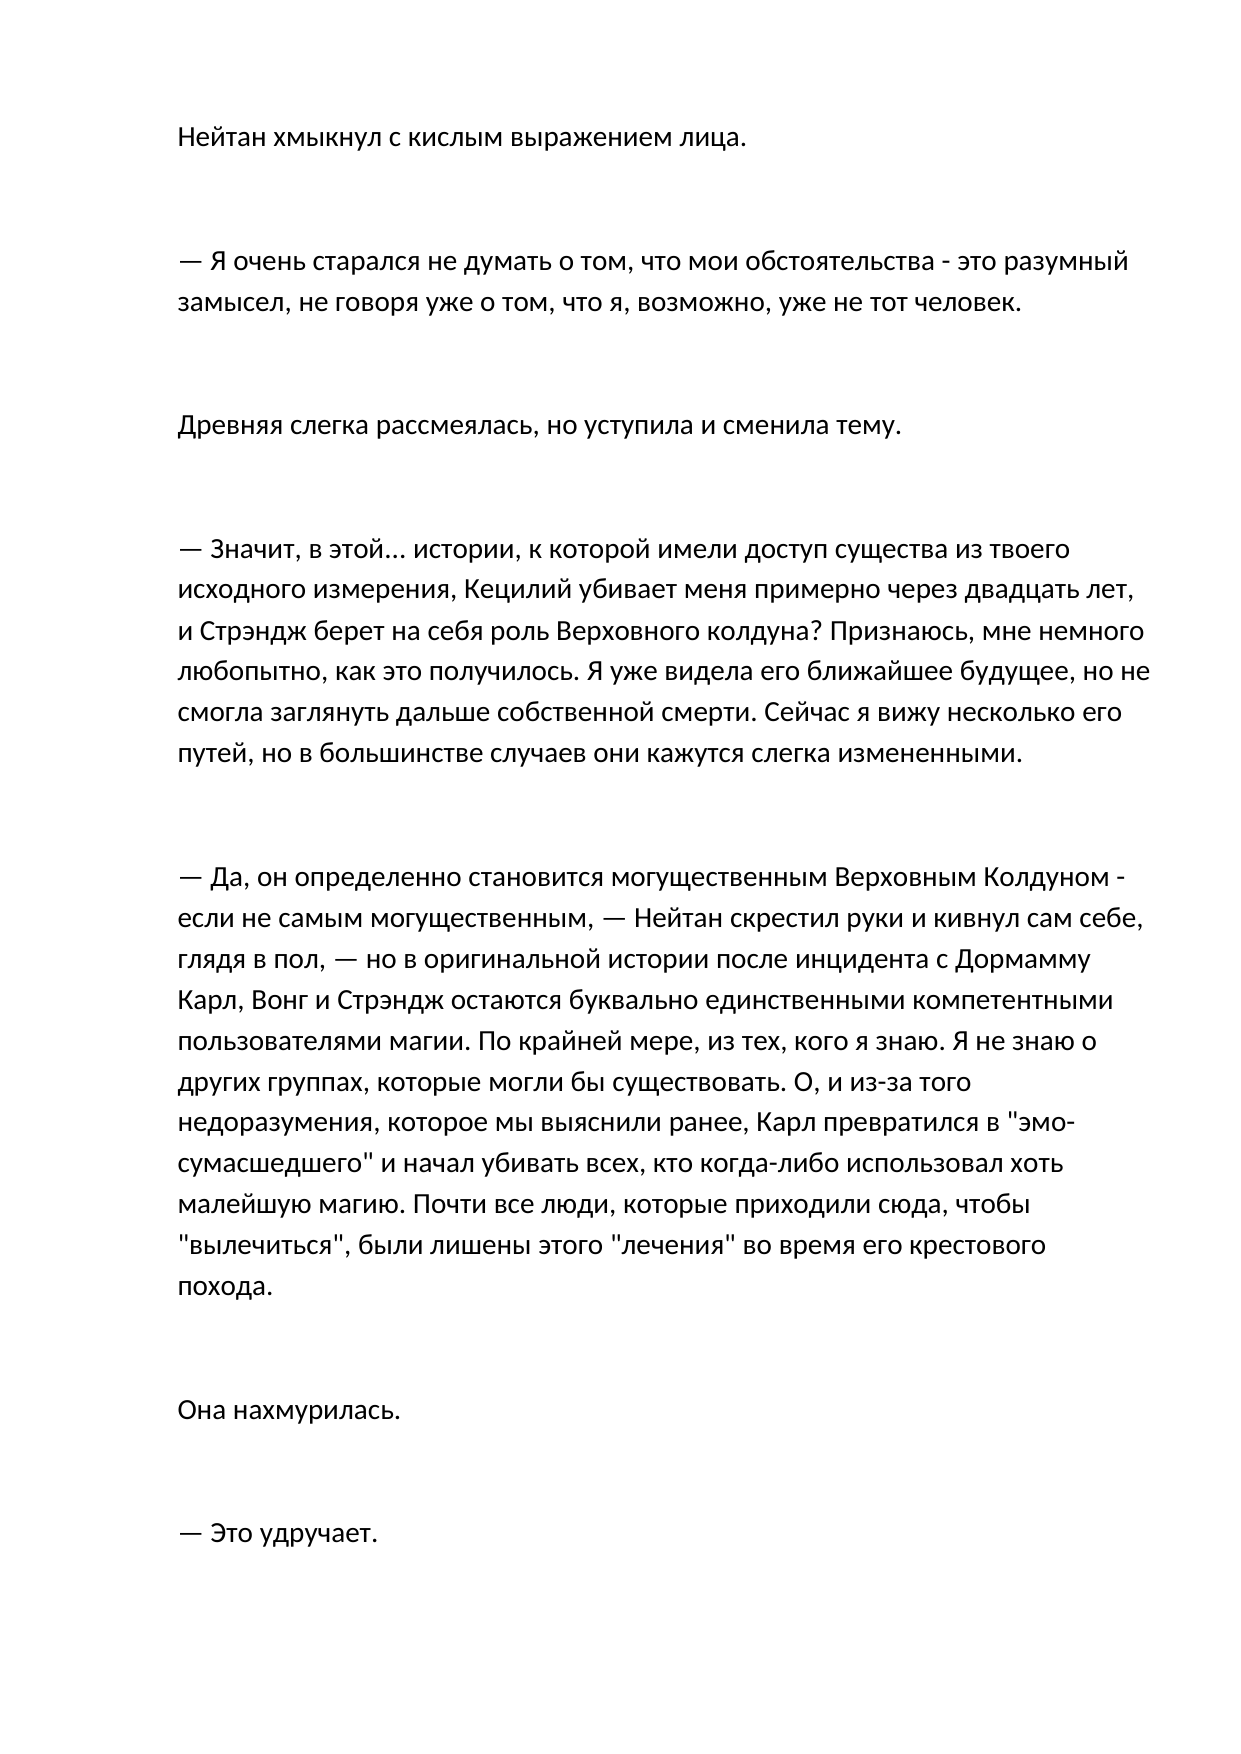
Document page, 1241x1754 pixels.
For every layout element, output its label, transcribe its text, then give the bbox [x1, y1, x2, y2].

text — Значит, в этой... истории, к которой имели доступ существа из твоего исходного измерения, Кецилий убивает меня примерно через двадцать лет, и Стрэндж берет на себя роль Верховного колдуна? Признаюсь, мне немного любопытно, как это получилось. Я уже видела его ближайшее будущее, но не смогла заглянуть дальше собственной смерти. Сейчас я вижу несколько его путей, но в большинстве случаев они кажутся слегка измененными. [177, 530, 1152, 770]
text Древняя слегка рассмеялась, но уступила и сменила тему. [177, 406, 1152, 442]
text — Да, он определенно становится могущественным Верховным Колдуном - если не самым могущественным, — Нейтан скрестил руки и кивнул сам себе, глядя в пол, — но в оригинальной истории после инцидента с Дормамму Карл, Вонг и Стрэндж остаются буквально единственными компетентными пользователями магии. По крайней мере, из тех, кого я знаю. Я не знаю о других группах, которые могли бы существовать. О, и из-за того недоразумения, которое мы выяснили ранее, Карл превратился в "эмо-сумасшедшего" и начал убивать всех, кто когда-либо использовал хоть малейшую магию. Почти все люди, которые приходили сюда, чтобы "вылечиться", были лишены этого "лечения" во время его крестового похода. [177, 858, 1152, 1303]
text — Это удручает. [177, 1514, 1152, 1550]
text — Я очень старался не думать о том, что мои обстоятельства - это разумный замысел, не говоря уже о том, что я, возможно, уже не тот человек. [177, 242, 1152, 318]
text Нейтан хмыкнул с кислым выражением лица. [177, 118, 1152, 154]
text Она нахмурилась. [177, 1391, 1152, 1426]
